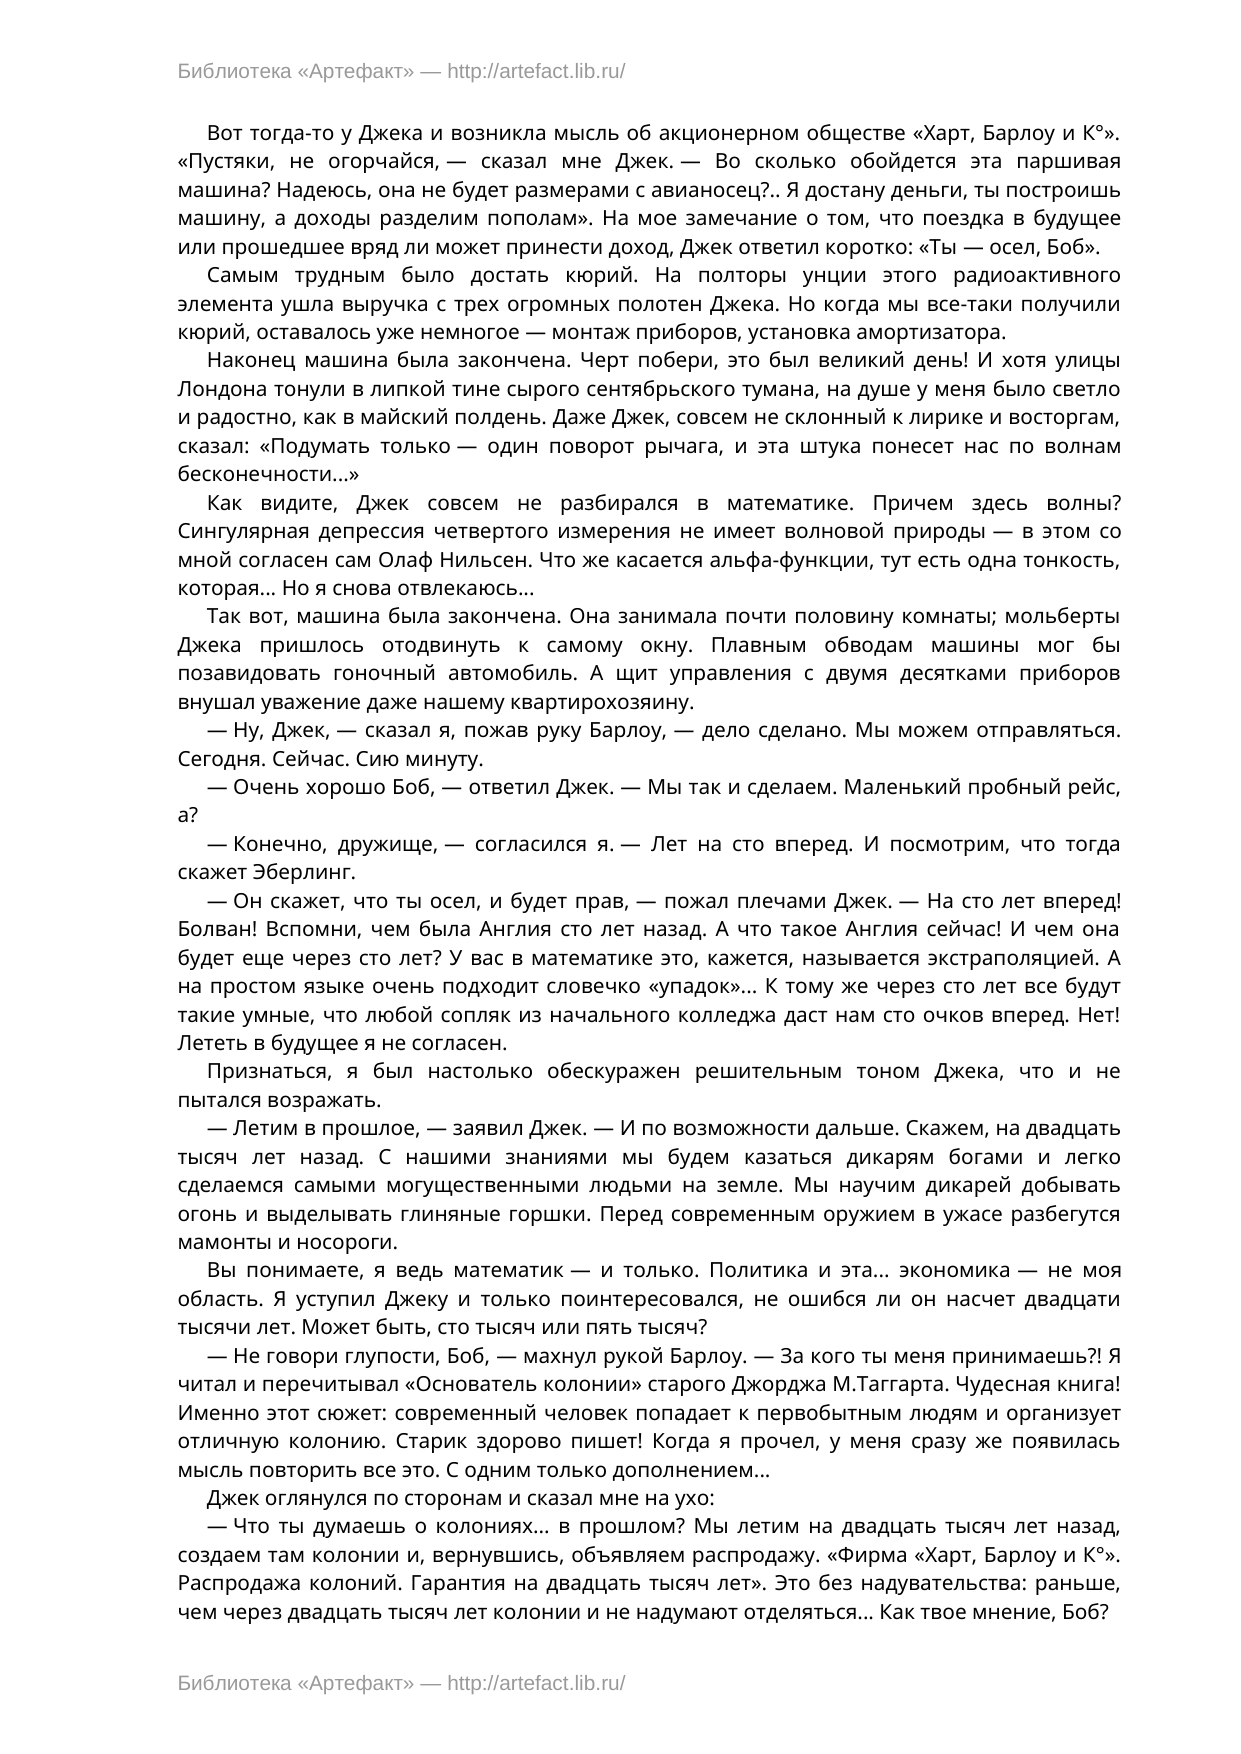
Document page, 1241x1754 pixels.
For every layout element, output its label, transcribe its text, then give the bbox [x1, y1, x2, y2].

text Вот тогда-то у Джека и возникла мысль об акционерном обществе «Харт, Барлоу и К°». «Пустяки, не огорчайся, — сказал мне Джек. — Во сколько обойдется эта паршивая машина? Надеюсь, она не будет размерами с авианосец?.. Я достану деньги, ты построишь машину, а доходы разделим пополам». На мое замечание о том, что поездка в будущее или прошедшее вряд ли может принести доход, Джек ответил коротко: «Ты — осел, Боб». [177, 118, 1122, 260]
text — Летим в прошлое, — заявил Джек. — И по возможности дальше. Скажем, на двадцать тысяч лет назад. С нашими знаниями мы будем казаться дикарям богами и легко сделаемся самыми могущественными людьми на земле. Мы научим дикарей добывать огонь и выделывать глиняные горшки. Перед современным оружием в ужасе разбегутся мамонты и носороги. [177, 1113, 1122, 1256]
text — Не говори глупости, Боб, — махнул рукой Барлоу. — За кого ты меня принимаешь?! Я читал и перечитывал «Основатель колонии» старого Джорджа М.Таггарта. Чудесная книга! Именно этот сюжет: современный человек попадает к первобытным людям и организует отличную колонию. Старик здорово пишет! Когда я прочел, у меня сразу же появилась мысль повторить все это. С одним только дополнением... [177, 1341, 1122, 1483]
text — Ну, Джек, — сказал я, пожав руку Барлоу, — дело сделано. Мы можем отправляться. Сегодня. Сейчас. Сию минуту. [177, 715, 1122, 772]
text Вы понимаете, я ведь математик — и только. Политика и эта... экономика — не моя область. Я уступил Джеку и только поинтересовался, не ошибся ли он насчет двадцати тысячи лет. Может быть, сто тысяч или пять тысяч? [177, 1256, 1122, 1341]
text — Он скажет, что ты осел, и будет прав, — пожал плечами Джек. — На сто лет вперед! Болван! Вспомни, чем была Англия сто лет назад. А что такое Англия сейчас! И чем она будет еще через сто лет? У вас в математике это, кажется, называется экстраполяцией. А на простом языке очень подходит словечко «упадок»... К тому же через сто лет все будут такие умные, что любой сопляк из начального колледжа даст нам сто очков вперед. Нет! Лететь в будущее я не согласен. [177, 886, 1122, 1057]
text Признаться, я был настолько обескуражен решительным тоном Джека, что и не пытался возражать. [177, 1057, 1122, 1113]
text Наконец машина была закончена. Черт побери, это был великий день! И хотя улицы Лондона тонули в липкой тине сырого сентябрьского тумана, на душе у меня было светло и радостно, как в майский полдень. Даже Джек, совсем не склонный к лирике и восторгам, сказал: «Подумать только — один поворот рычага, и эта штука понесет нас по волнам бесконечности...» [177, 346, 1122, 488]
text Самым трудным было достать кюрий. На полторы унции этого радиоактивного элемента ушла выручка с трех огромных полотен Джека. Но когда мы все-таки получили кюрий, оставалось уже немногое — монтаж приборов, установка амортизатора. [177, 260, 1122, 346]
text — Очень хорошо Боб, — ответил Джек. — Мы так и сделаем. Маленький пробный рейс, а? [177, 772, 1122, 829]
text — Что ты думаешь о колониях... в прошлом? Мы летим на двадцать тысяч лет назад, создаем там колонии и, вернувшись, объявляем распродажу. «Фирма «Харт, Барлоу и К°». Распродажа колоний. Гарантия на двадцать тысяч лет». Это без надувательства: раньше, чем через двадцать тысяч лет колонии и не надумают отделяться... Как твое мнение, Боб? [177, 1512, 1122, 1625]
text Как видите, Джек совсем не разбирался в математике. Причем здесь волны? Сингулярная депрессия четвертого измерения не имеет волновой природы — в этом со мной согласен сам Олаф Нильсен. Что же касается альфа-функции, тут есть одна тонкость, которая... Но я снова отвлекаюсь... [177, 488, 1122, 602]
text Джек оглянулся по сторонам и сказал мне на ухо: [177, 1483, 1122, 1512]
text — Конечно, дружище, — согласился я. — Лет на сто вперед. И посмотрим, что тогда скажет Эберлинг. [177, 829, 1122, 886]
text Так вот, машина была закончена. Она занимала почти половину комнаты; мольберты Джека пришлось отодвинуть к самому окну. Плавным обводам машины мог бы позавидовать гоночный автомобиль. А щит управления с двумя десятками приборов внушал уважение даже нашему квартирохозяину. [177, 602, 1122, 715]
